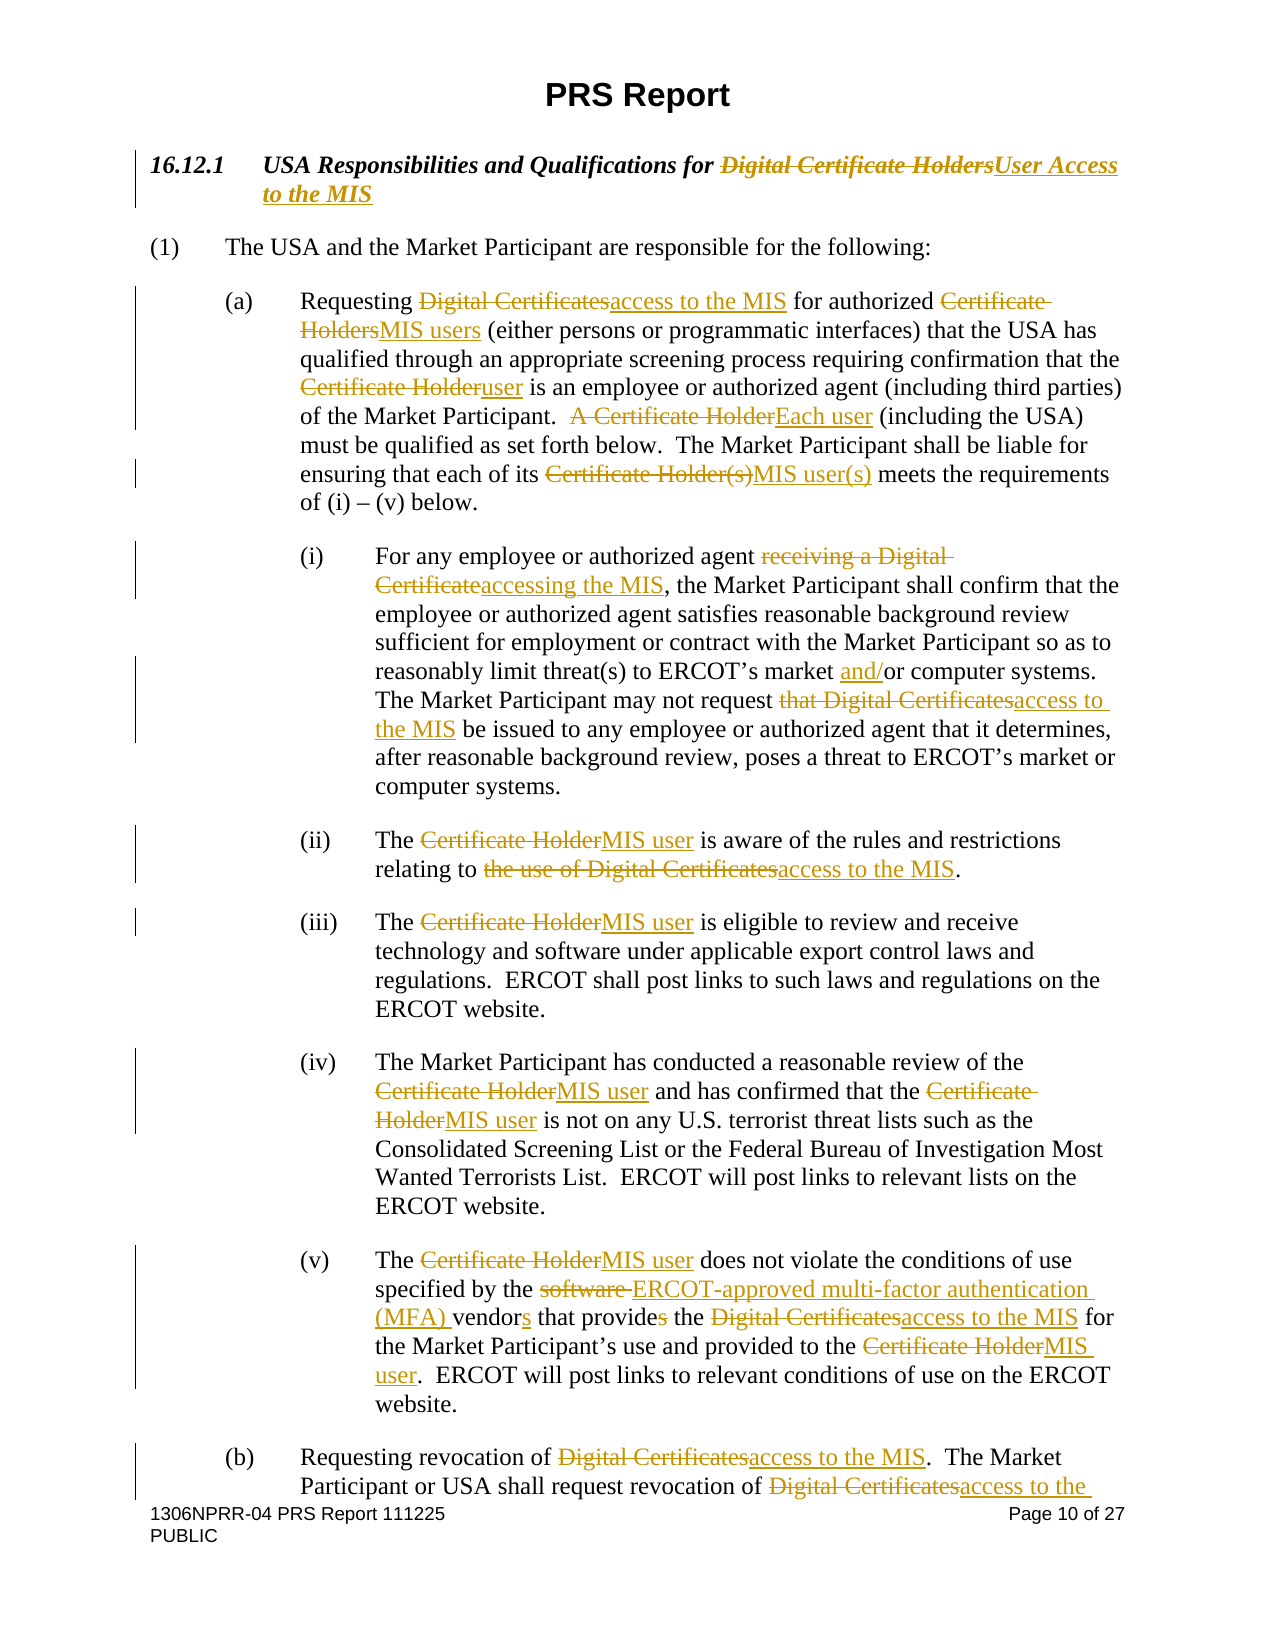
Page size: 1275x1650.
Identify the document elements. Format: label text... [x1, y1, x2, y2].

text (iii) The is eligible to review and receive technology and software under applicable export control laws and regulations. ERCOT shall post links to such laws and regulations on the ERCOT website. [300, 907, 1125, 1022]
text (i) For any employee or authorized agent , the Market Participant shall confirm that the employee or authorized agent satisfies reasonable background review sufficient for employment or contract with the Market Participant so as to reasonably limit threat(s) to ERCOT’s market or computer systems. The Market Participant may not request be issued to any employee or authorized agent that it determines, after reasonable background review, poses a threat to ERCOT’s market or computer systems. [300, 541, 1125, 800]
text (iv) The Market Participant has conducted a reasonable review of the and has confirmed that the is not on any U.S. terrorist threat lists such as the Consolidated Screening List or the Federal Bureau of Investigation Most Wanted Terrorists List. ERCOT will post links to relevant lists on the ERCOT website. [300, 1047, 1125, 1220]
text (1) The USA and the Market Participant are responsible for the following: [150, 232, 1125, 261]
text (a) Requesting for authorized (either persons or programmatic interfaces) that the USA has qualified through an appropriate screening process requiring confirmation that the is an employee or authorized agent (including third parties) of the Market Participant. (including the USA) must be qualified as set forth below. The Market Participant shall be liable for ensuring that each of its meets the requirements of (i) – (v) below. [225, 286, 1125, 516]
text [225, 1442, 1125, 1500]
text (ii) The is aware of the rules and restrictions relating to . [300, 825, 1125, 882]
text 16.12.1 USA Responsibilities and Qualifications for [150, 150, 1125, 207]
text (v) The does not violate the conditions of use specified by the vendor that provide the for the Market Participant’s use and provided to the . ERCOT will post links to relevant conditions of use on the ERCOT website. [300, 1245, 1125, 1417]
